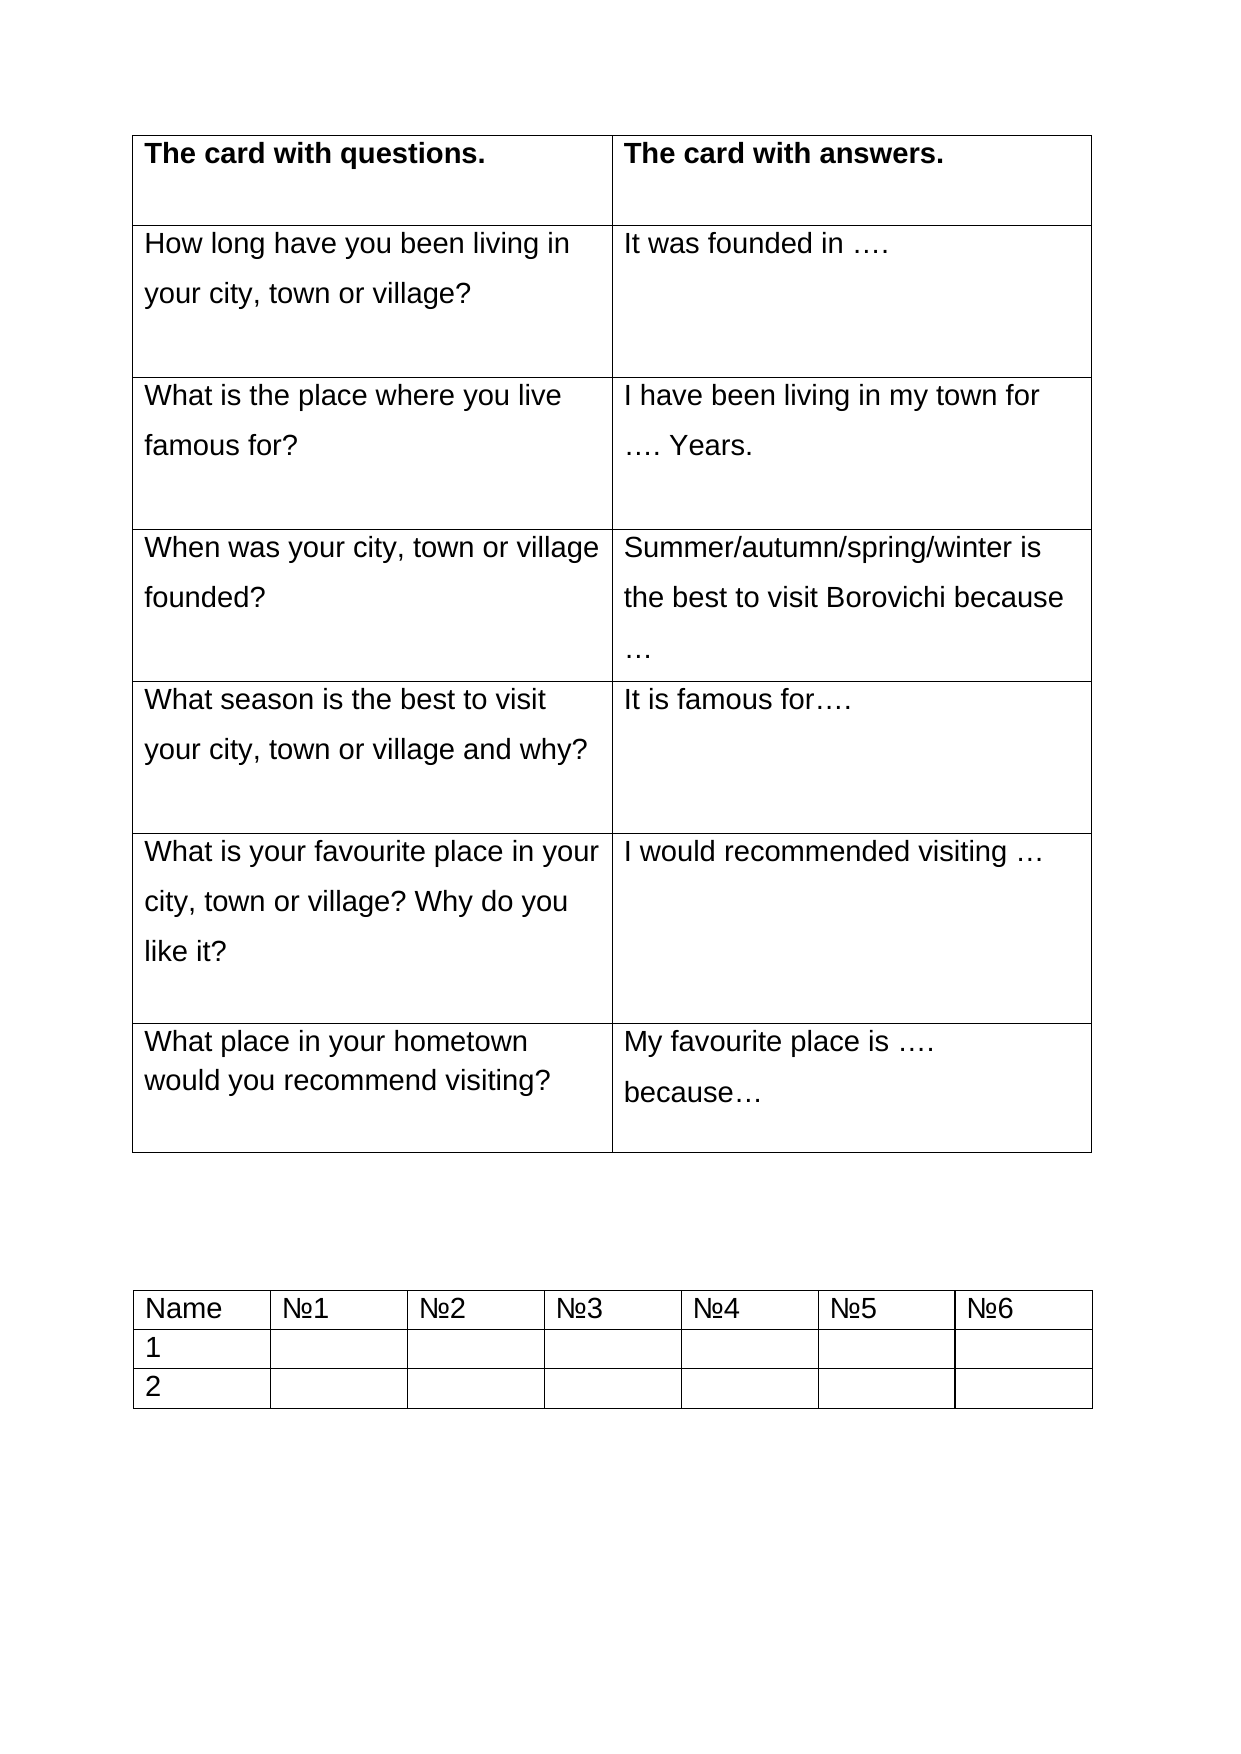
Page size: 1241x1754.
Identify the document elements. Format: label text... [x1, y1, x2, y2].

table_header №5 [819, 1291, 954, 1328]
table_cell My favourite place is …. because… [613, 1024, 1091, 1152]
table_cell I have been living in my town for …. Years. [613, 378, 1091, 529]
table_cell [408, 1330, 544, 1368]
table_cell I would recommended visiting … [613, 834, 1091, 1023]
table_cell [956, 1369, 1092, 1408]
table_cell It was founded in …. [613, 226, 1091, 377]
table_cell What season is the best to visit your city, town or village and why? [133, 682, 612, 833]
table_cell 2 [134, 1369, 270, 1408]
table_header №1 [271, 1291, 407, 1328]
table_cell Summer/autumn/spring/winter is the best to visit Borovichi because … [613, 530, 1091, 681]
table_header №3 [545, 1291, 681, 1328]
table_cell 1 [134, 1330, 270, 1368]
table_cell [819, 1330, 954, 1368]
table_cell [682, 1369, 818, 1408]
table_header The card with answers. [613, 136, 1091, 225]
table_cell It is famous for…. [613, 682, 1091, 833]
table_cell [682, 1330, 818, 1368]
table_cell [271, 1369, 407, 1408]
table_cell [408, 1369, 544, 1408]
table_header The card with questions. [133, 136, 612, 225]
table_header №6 [956, 1291, 1092, 1328]
table_cell [819, 1369, 954, 1408]
table_header №2 [408, 1291, 544, 1328]
table_cell What place in your hometown would you recommend visiting? [133, 1024, 612, 1152]
table_cell What is your favourite place in your city, town or village? Why do you like it? [133, 834, 612, 1023]
table_cell [545, 1330, 681, 1368]
table_cell How long have you been living in your city, town or village? [133, 226, 612, 377]
table_cell What is the place where you live famous for? [133, 378, 612, 529]
table_header Name [134, 1291, 270, 1328]
table_cell [271, 1330, 407, 1368]
table_header №4 [682, 1291, 818, 1328]
table_cell [545, 1369, 681, 1408]
table_cell [956, 1330, 1092, 1368]
table_cell When was your city, town or village founded? [133, 530, 612, 681]
